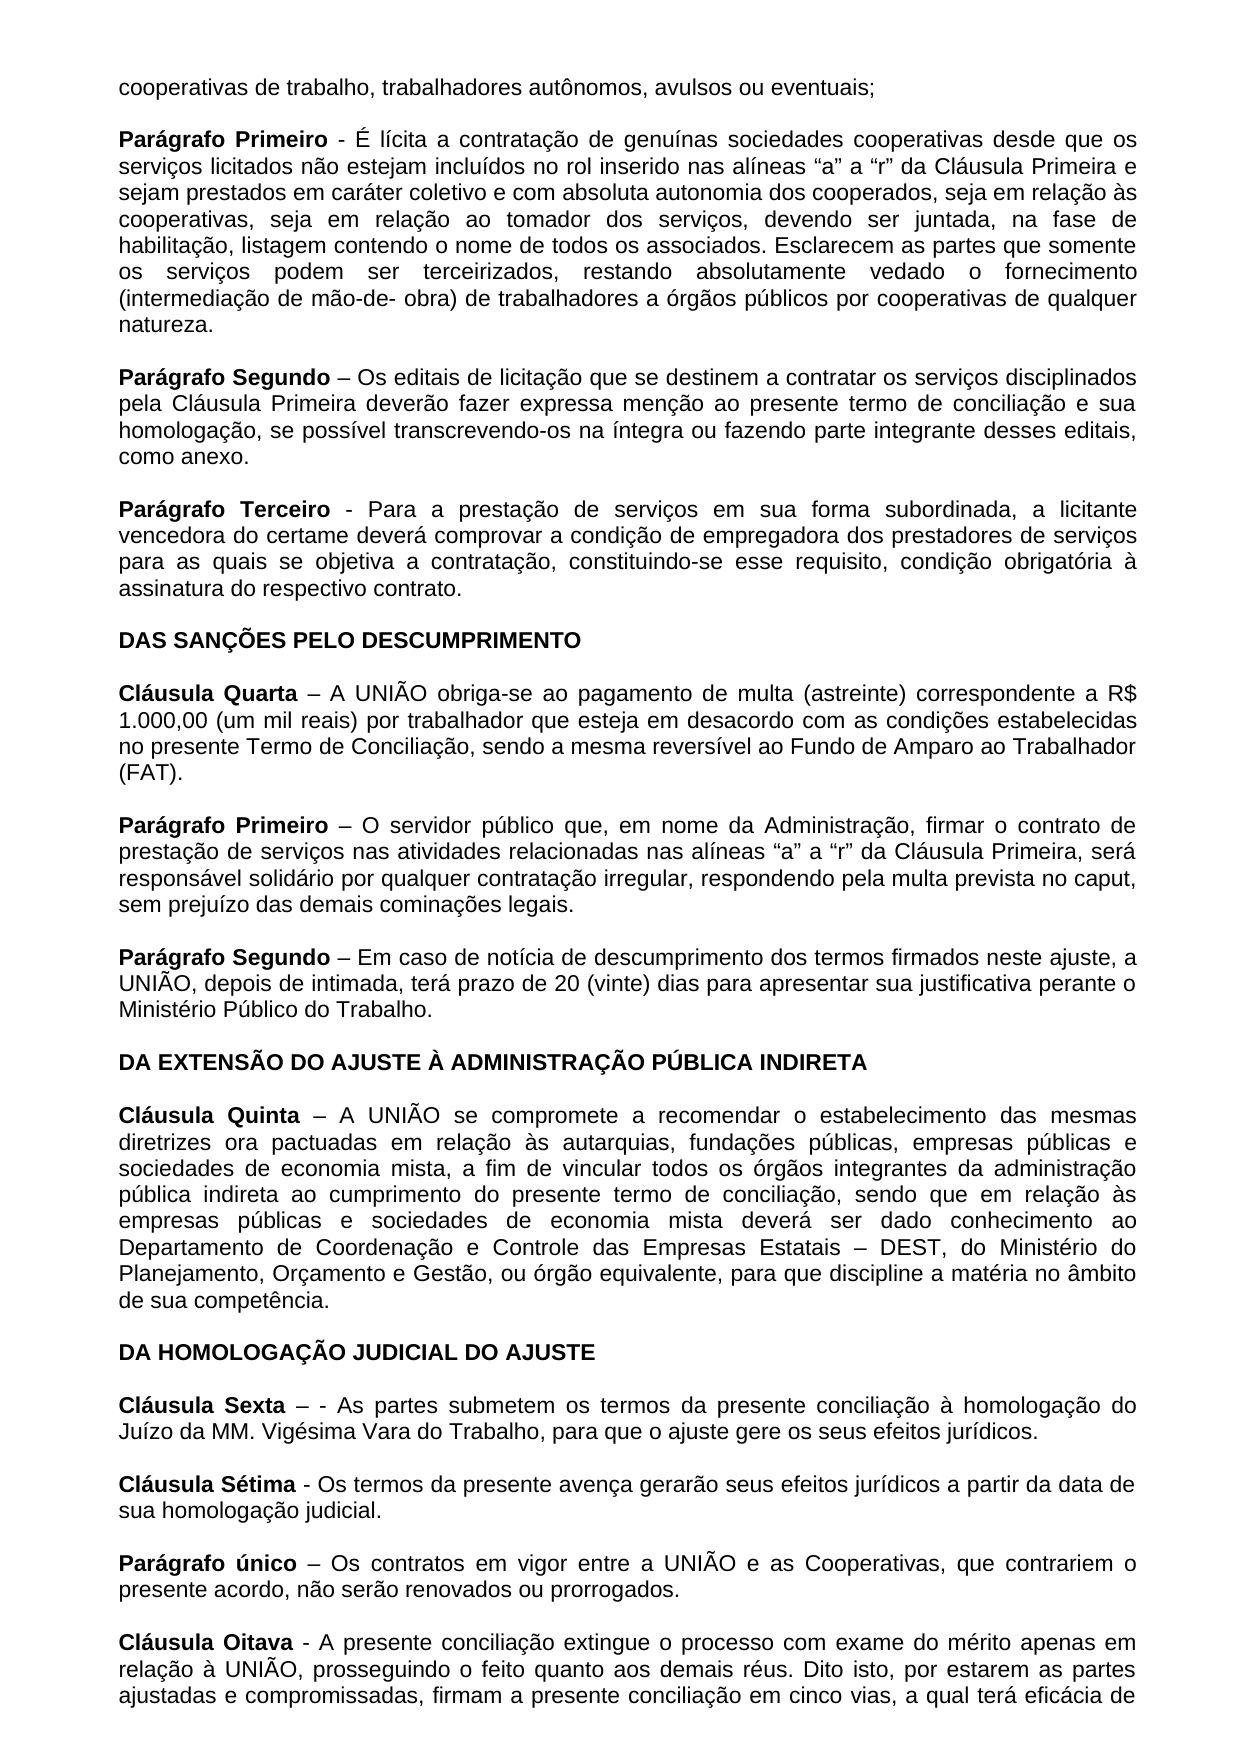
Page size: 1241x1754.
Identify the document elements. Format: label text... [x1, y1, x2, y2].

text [118, 1629, 1137, 1708]
text Parágrafo Terceiro - Para a prestação de serviços em sua forma subordinada, a licitante vencedora do certame deverá comprovar a condição de empregadora dos prestadores de serviços para as quais se objetiva a contratação, constituindo-se esse requisito, condição obrigatória à assinatura do respectivo contrato. [118, 496, 1137, 601]
text Parágrafo único – Os contratos em vigor entre a UNIÃO e as Cooperativas, que contrariem o presente acordo, não serão renovados ou prorrogados. [118, 1550, 1138, 1603]
text Parágrafo Segundo – Os editais de licitação que se destinem a contratar os serviços disciplinados pela Cláusula Primeira deverão fazer expressa menção ao presente termo de conciliação e sua homologação, se possível transcrevendo-os na íntegra ou fazendo parte integrante desses editais, como anexo. [118, 364, 1137, 469]
text Parágrafo Primeiro - É lícita a contratação de genuínas sociedades cooperativas desde que os serviços licitados não estejam incluídos no rol inserido nas alíneas “a” a “r” da Cláusula Primeira e sejam prestados em caráter coletivo e com absoluta autonomia dos cooperados, seja em relação às cooperativas, seja em relação ao tomador dos serviços, devendo ser juntada, na fase de habilitação, listagem contendo o nome de todos os associados. Esclarecem as partes que somente os serviços podem ser terceirizados, restando absolutamente vedado o fornecimento (intermediação de mão-de- obra) de trabalhadores a órgãos públicos por cooperativas de qualquer natureza. [118, 126, 1138, 337]
subtitle DAS SANÇÕES PELO DESCUMPRIMENTO [118, 627, 1148, 654]
subtitle DA HOMOLOGAÇÃO JUDICIAL DO AJUSTE [118, 1339, 1148, 1366]
text Parágrafo Segundo – Em caso de notícia de descumprimento dos termos firmados neste ajuste, a UNIÃO, depois de intimada, terá prazo de 20 (vinte) dias para apresentar sua justificativa perante o Ministério Público do Trabalho. [118, 944, 1137, 1023]
text Cláusula Sexta – - As partes submetem os termos da presente conciliação à homologação do Juízo da MM. Vigésima Vara do Trabalho, para que o ajuste gere os seus efeitos jurídicos. [118, 1392, 1137, 1445]
text Cláusula Quarta – A UNIÃO obriga-se ao pagamento de multa (astreinte) correspondente a R$ 1.000,00 (um mil reais) por trabalhador que esteja em desacordo com as condições estabelecidas no presente Termo de Conciliação, sendo a mesma reversível ao Fundo de Amparo ao Trabalhador (FAT). [118, 680, 1137, 786]
text Cláusula Sétima - Os termos da presente avença gerarão seus efeitos jurídicos a partir da data de sua homologação judicial. [118, 1471, 1137, 1524]
text Cláusula Quinta – A UNIÃO se compromete a recomendar o estabelecimento das mesmas diretrizes ora pactuadas em relação às autarquias, fundações públicas, empresas públicas e sociedades de economia mista, a fim de vincular todos os órgãos integrantes da administração pública indireta ao cumprimento do presente termo de conciliação, sendo que em relação às empresas públicas e sociedades de economia mista deverá ser dado conhecimento ao Departamento de Coordenação e Controle das Empresas Estatais – DEST, do Ministério do Planejamento, Orçamento e Gestão, ou órgão equivalente, para que discipline a matéria no âmbito de sua competência. [118, 1102, 1137, 1313]
subtitle DA EXTENSÃO DO AJUSTE À ADMINISTRAÇÃO PÚBLICA INDIRETA [118, 1049, 1148, 1076]
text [118, 74, 1137, 100]
text Parágrafo Primeiro – O servidor público que, em nome da Administração, firmar o contrato de prestação de serviços nas atividades relacionadas nas alíneas “a” a “r” da Cláusula Primeira, será responsável solidário por qualquer contratação irregular, respondendo pela multa prevista no caput, sem prejuízo das demais cominações legais. [118, 812, 1137, 917]
